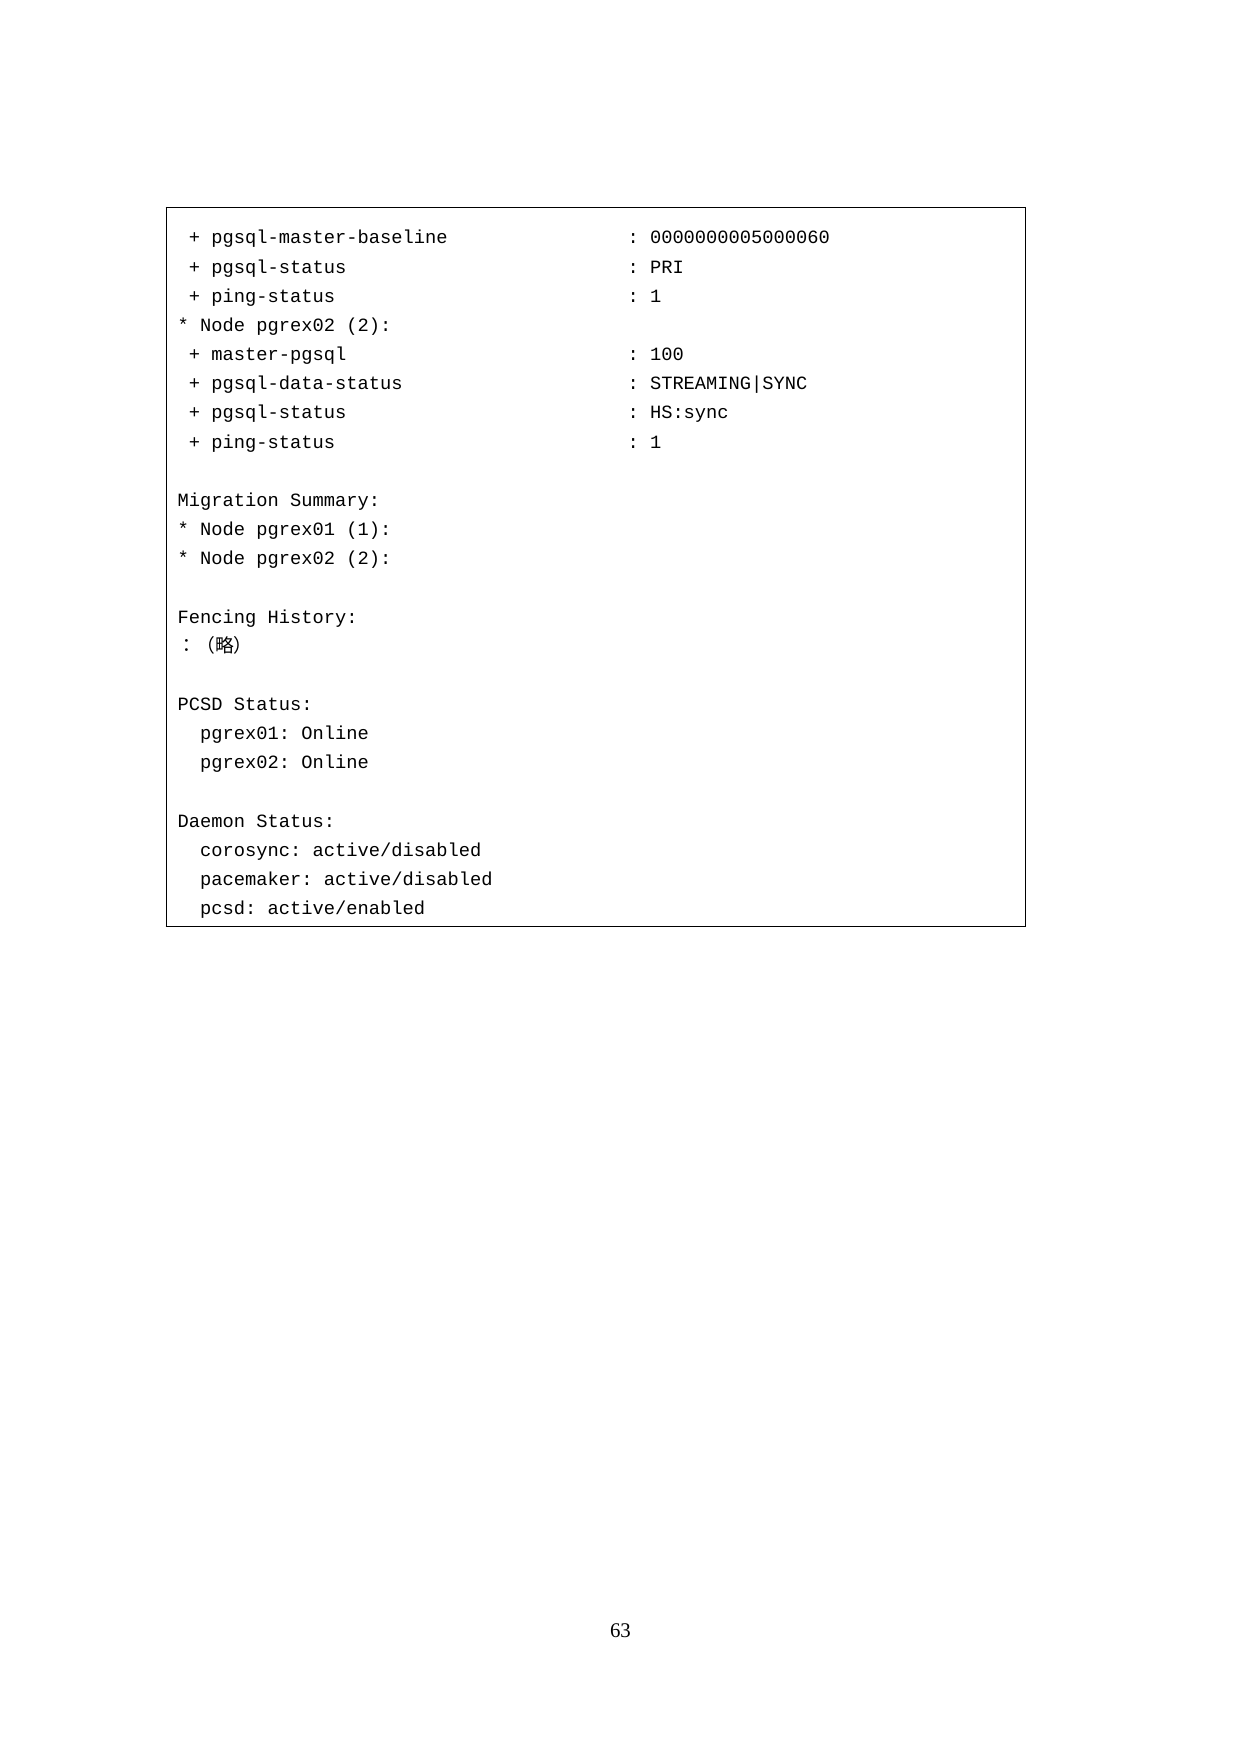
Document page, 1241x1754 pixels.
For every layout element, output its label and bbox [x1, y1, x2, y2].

table_header [167, 208, 1025, 926]
